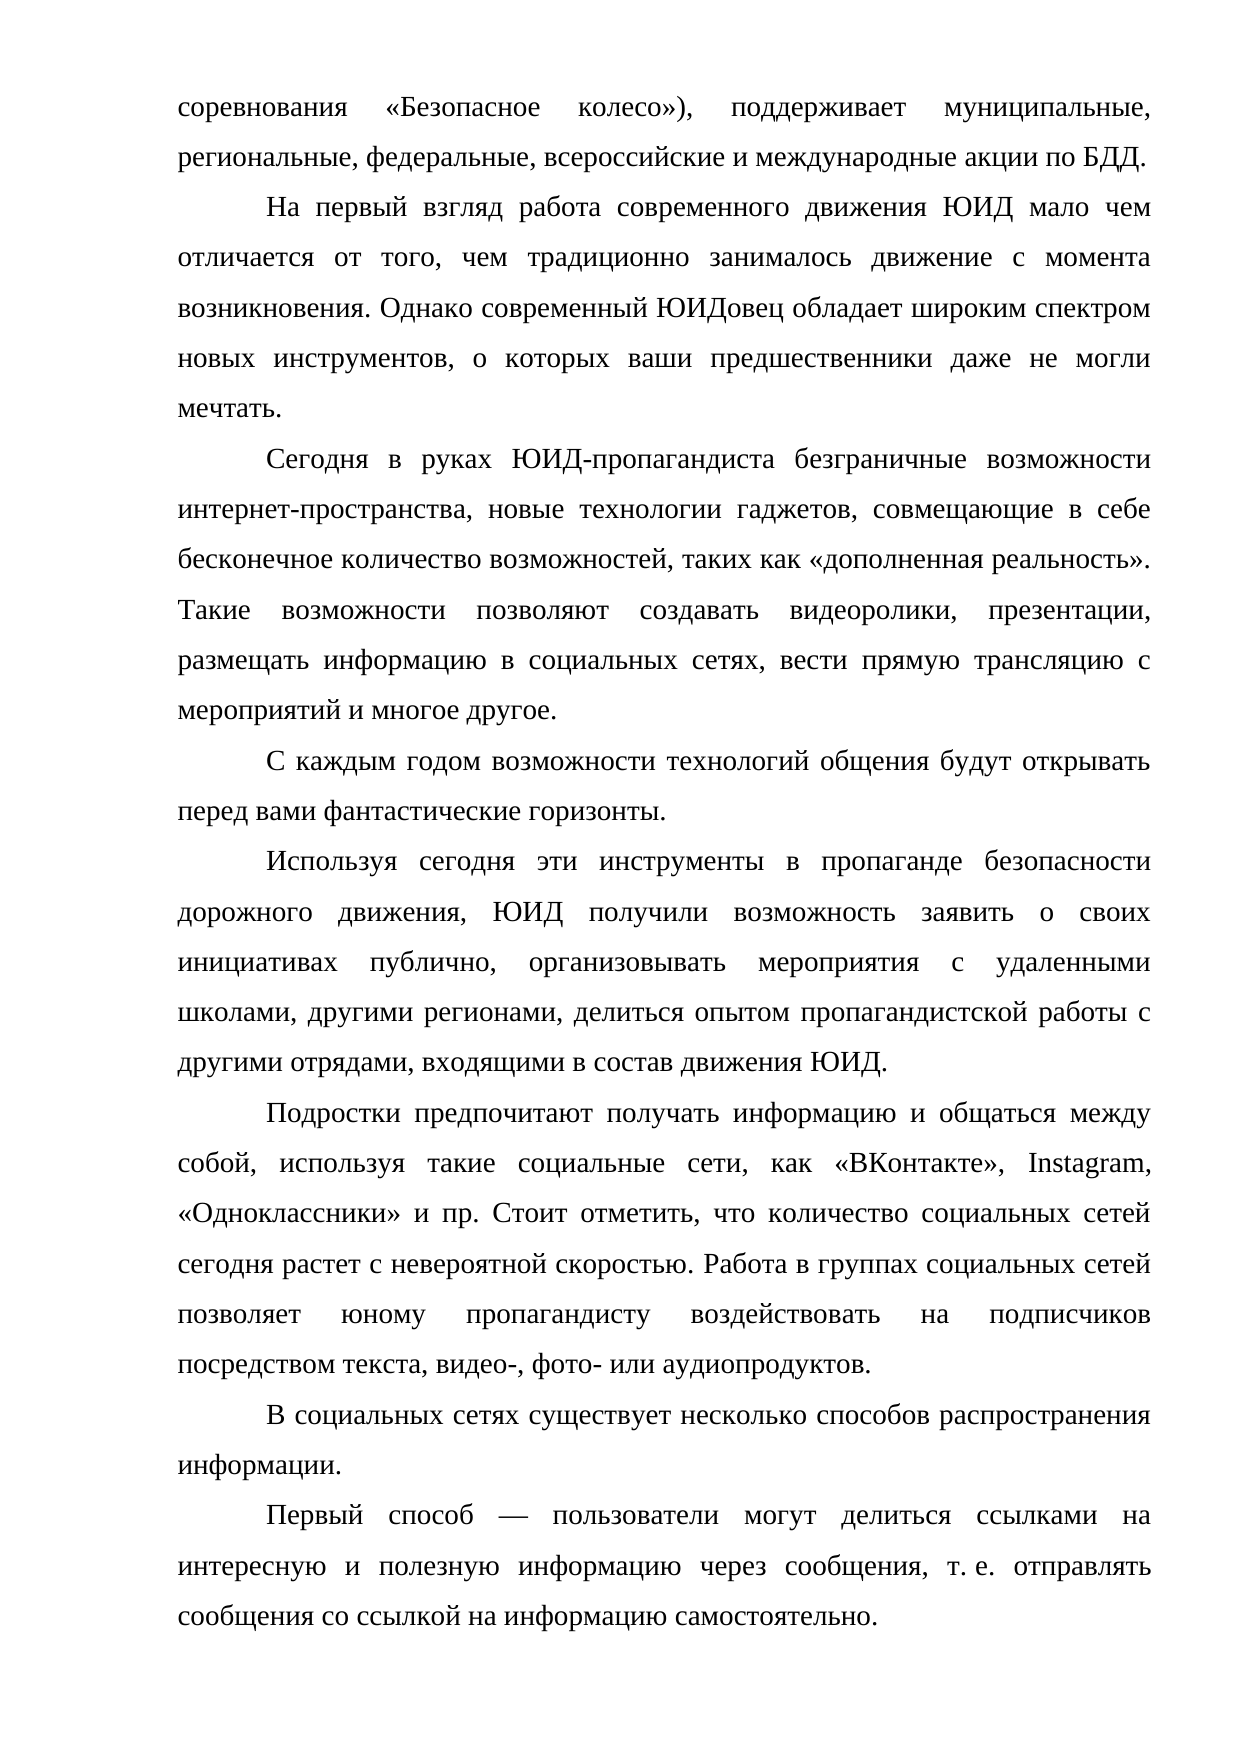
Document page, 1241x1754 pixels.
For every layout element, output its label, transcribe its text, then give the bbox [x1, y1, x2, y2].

text На первый взгляд работа современного движения ЮИД мало чем отличается от того, чем традиционно занималось движение с момента возникновения. Однако современный ЮИДовец обладает широким спектром новых инструментов, о которых ваши предшественники даже не могли мечтать. [177, 189, 1152, 424]
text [177, 89, 1152, 172]
text Сегодня в руках ЮИД-пропагандиста безграничные возможности интернет-пространства, новые технологии гаджетов, совмещающие в себе бесконечное количество возможностей, таких как «дополненная реальность». Такие возможности позволяют создавать видеоролики, презентации, размещать информацию в социальных сетях, вести прямую трансляцию с мероприятий и многое другое. [177, 441, 1152, 726]
text С каждым годом возможности технологий общения будут открывать перед вами фантастические горизонты. [177, 743, 1152, 827]
text В социальных сетях существует несколько способов распространения информации. [177, 1397, 1152, 1481]
text Первый способ — пользователи могут делиться ссылками на интересную и полезную информацию через сообщения, т. е. отправлять сообщения со ссылкой на информацию самостоятельно. [177, 1497, 1152, 1632]
text Используя сегодня эти инструменты в пропаганде безопасности дорожного движения, ЮИД получили возможность заявить о своих инициативах публично, организовывать мероприятия с удаленными школами, другими регионами, делиться опытом пропагандистской работы с другими отрядами, входящими в состав движения ЮИД. [177, 843, 1152, 1078]
text Подростки предпочитают получать информацию и общаться между собой, используя такие социальные сети, как «ВКонтакте», Instagram, «Одноклассники» и пр. Стоит отметить, что количество социальных сетей сегодня растет с невероятной скоростью. Работа в группах социальных сетей позволяет юному пропагандисту воздействовать на подписчиков посредством текста, видео-, фото- или аудиопродуктов. [177, 1095, 1152, 1380]
